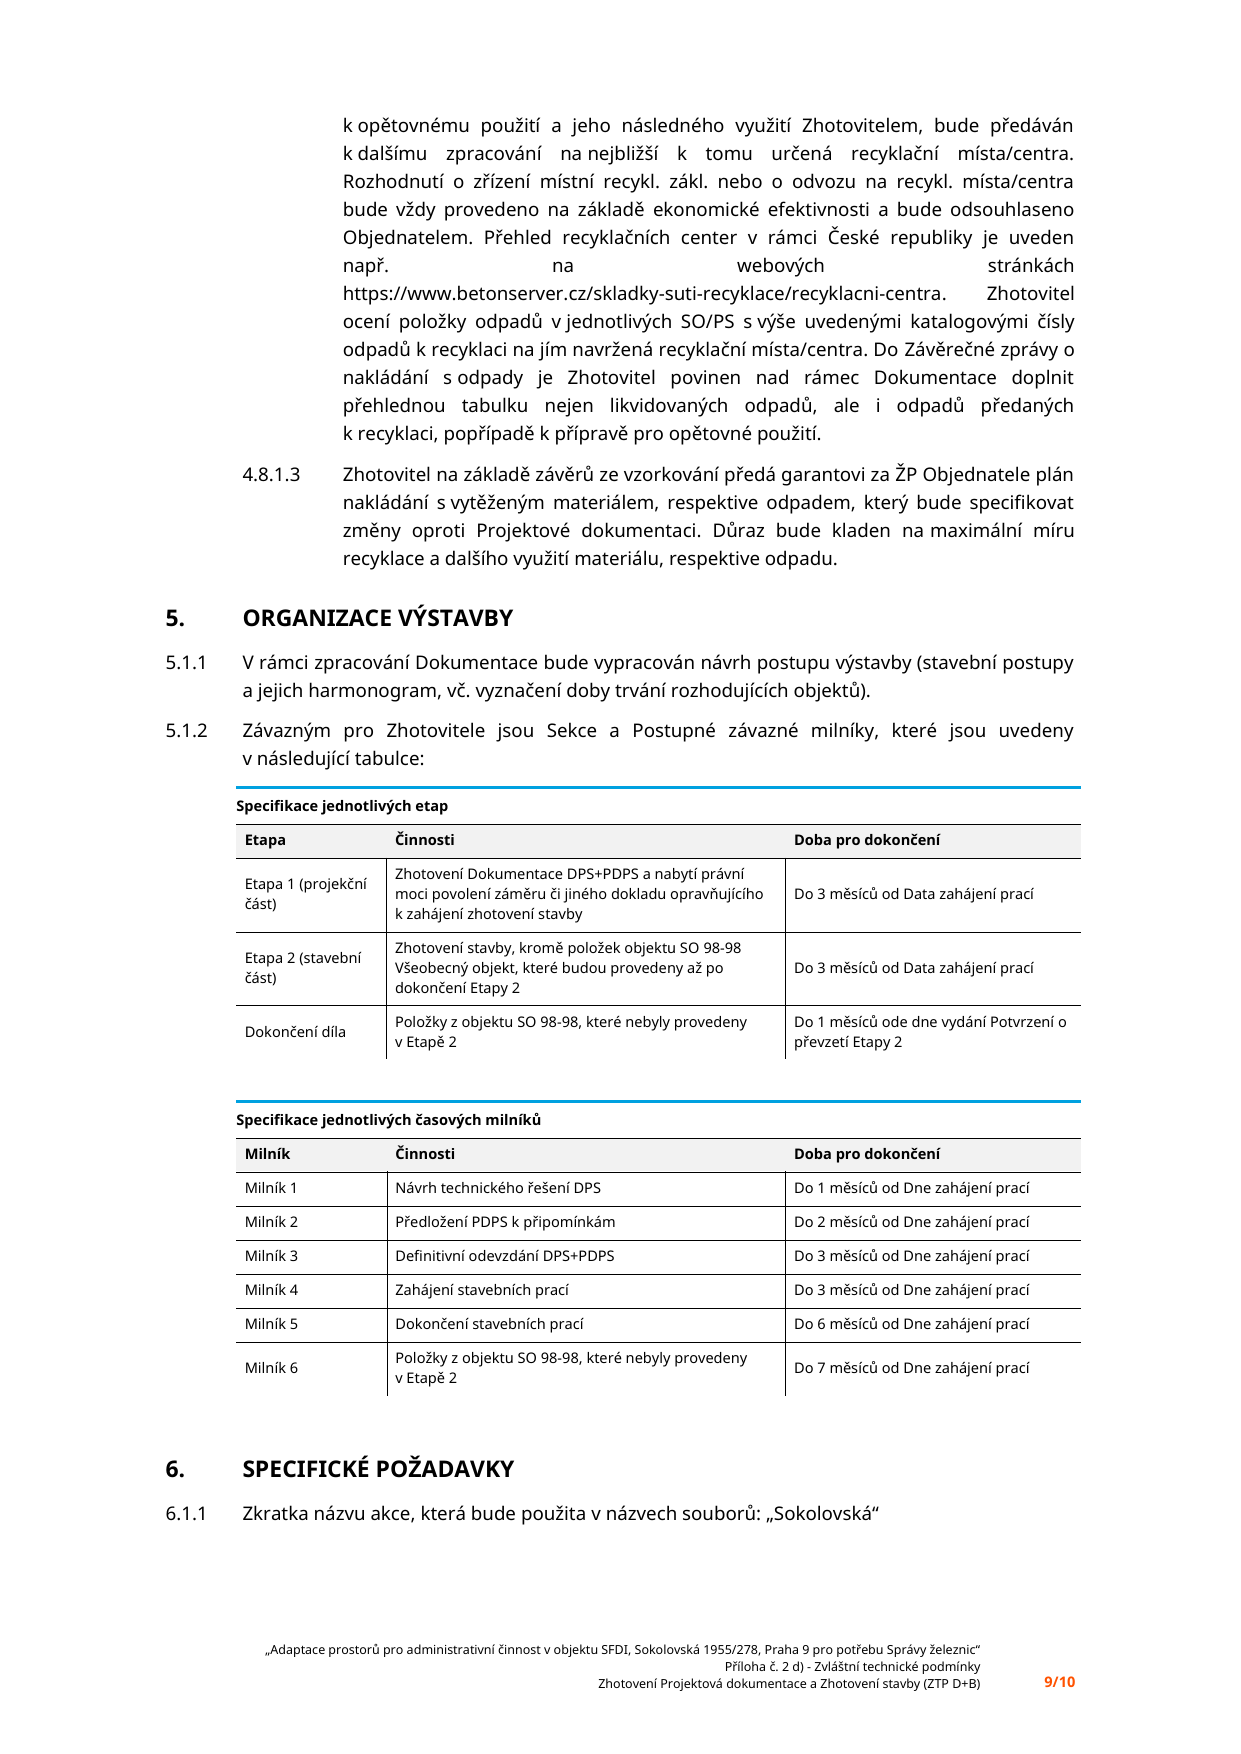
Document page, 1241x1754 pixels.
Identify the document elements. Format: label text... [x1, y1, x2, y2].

table_cell Položky z objektu SO 98-98, které nebyly provedeny v Etapě 2 [388, 1343, 785, 1396]
text SPECIFICKÉ POŽADAVKY [165, 1453, 1075, 1484]
table_cell Milník 2 [236, 1207, 387, 1239]
table_cell Do 1 měsíců od Dne zahájení prací [786, 1173, 1081, 1206]
table_cell Do 6 měsíců od Dne zahájení prací [786, 1309, 1081, 1342]
table_cell Definitivní odevzdání DPS+PDPS [388, 1241, 785, 1274]
table_header Doba pro dokončení [786, 1139, 1081, 1171]
table_cell Dokončení díla [236, 1006, 386, 1059]
text ORGANIZACE VÝSTAVBY [165, 602, 1075, 633]
table_cell Do 3 měsíců od Dne zahájení prací [786, 1241, 1081, 1274]
table_cell Milník 5 [236, 1309, 387, 1342]
table_cell Dokončení stavebních prací [388, 1309, 785, 1342]
table_cell Milník 4 [236, 1275, 387, 1308]
table_cell Do 3 měsíců od Data zahájení prací [786, 859, 1081, 932]
list V rámci zpracování Dokumentace bude vypracován návrh postupu výstavby (stavební postupy a jejich harmonogram, vč. vyznačení doby trvání rozhodujících objektů). [165, 649, 1075, 703]
table_cell Návrh technického řešení DPS [388, 1173, 785, 1206]
table_cell Milník 1 [236, 1173, 387, 1206]
table_cell Etapa 2 (stavební část) [236, 933, 386, 1005]
table_cell Do 7 měsíců od Dne zahájení prací [786, 1343, 1081, 1396]
list Závazným pro Zhotovitele jsou Sekce a Postupné závazné milníky, které jsou uvedeny v následující tabulce: [165, 718, 1075, 771]
table_cell Položky z objektu SO 98-98, které nebyly provedeny v Etapě 2 [387, 1006, 785, 1059]
table_cell Zhotovení Dokumentace DPS+PDPS a nabytí právní moci povolení záměru či jiného dokladu opravňujícího k zahájení zhotovení stavby [387, 859, 785, 932]
table_cell Milník 3 [236, 1241, 387, 1274]
table_cell Do 3 měsíců od Data zahájení prací [786, 933, 1081, 1005]
text Zhotovitel na základě závěrů ze vzorkování předá garantovi za ŽP Objednatele plán nakládání s vytěženým materiálem, respektive odpadem, který bude specifikovat změny oproti Projektové dokumentaci. Důraz bude kladen na maximální míru recyklace a dalšího využití materiálu, respektive odpadu. [242, 461, 1075, 571]
table_header Činnosti [387, 825, 786, 858]
table_header Milník [236, 1139, 387, 1171]
table_cell Etapa 1 (projekční část) [236, 859, 386, 932]
text Specifikace jednotlivých etap [236, 789, 1081, 815]
table_cell Zahájení stavebních prací [388, 1275, 785, 1308]
text Zkratka názvu akce, která bude použita v názvech souborů: „Sokolovská“ [165, 1500, 1075, 1525]
table_header Doba pro dokončení [786, 825, 1081, 858]
table_cell Do 3 měsíců od Dne zahájení prací [786, 1275, 1081, 1308]
text Specifikace jednotlivých časových milníků [236, 1103, 1081, 1129]
table_cell Do 1 měsíců ode dne vydání Potvrzení o převzetí Etapy 2 [786, 1006, 1081, 1059]
table_cell Předložení PDPS k připomínkám [388, 1207, 785, 1239]
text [242, 112, 1075, 446]
table_header Etapa [236, 825, 387, 858]
table_header Činnosti [387, 1139, 786, 1171]
table_cell Do 2 měsíců od Dne zahájení prací [786, 1207, 1081, 1239]
table_cell Milník 6 [236, 1343, 387, 1396]
table_cell Zhotovení stavby, kromě položek objektu SO 98-98 Všeobecný objekt, které budou provedeny až po dokončení Etapy 2 [387, 933, 785, 1005]
